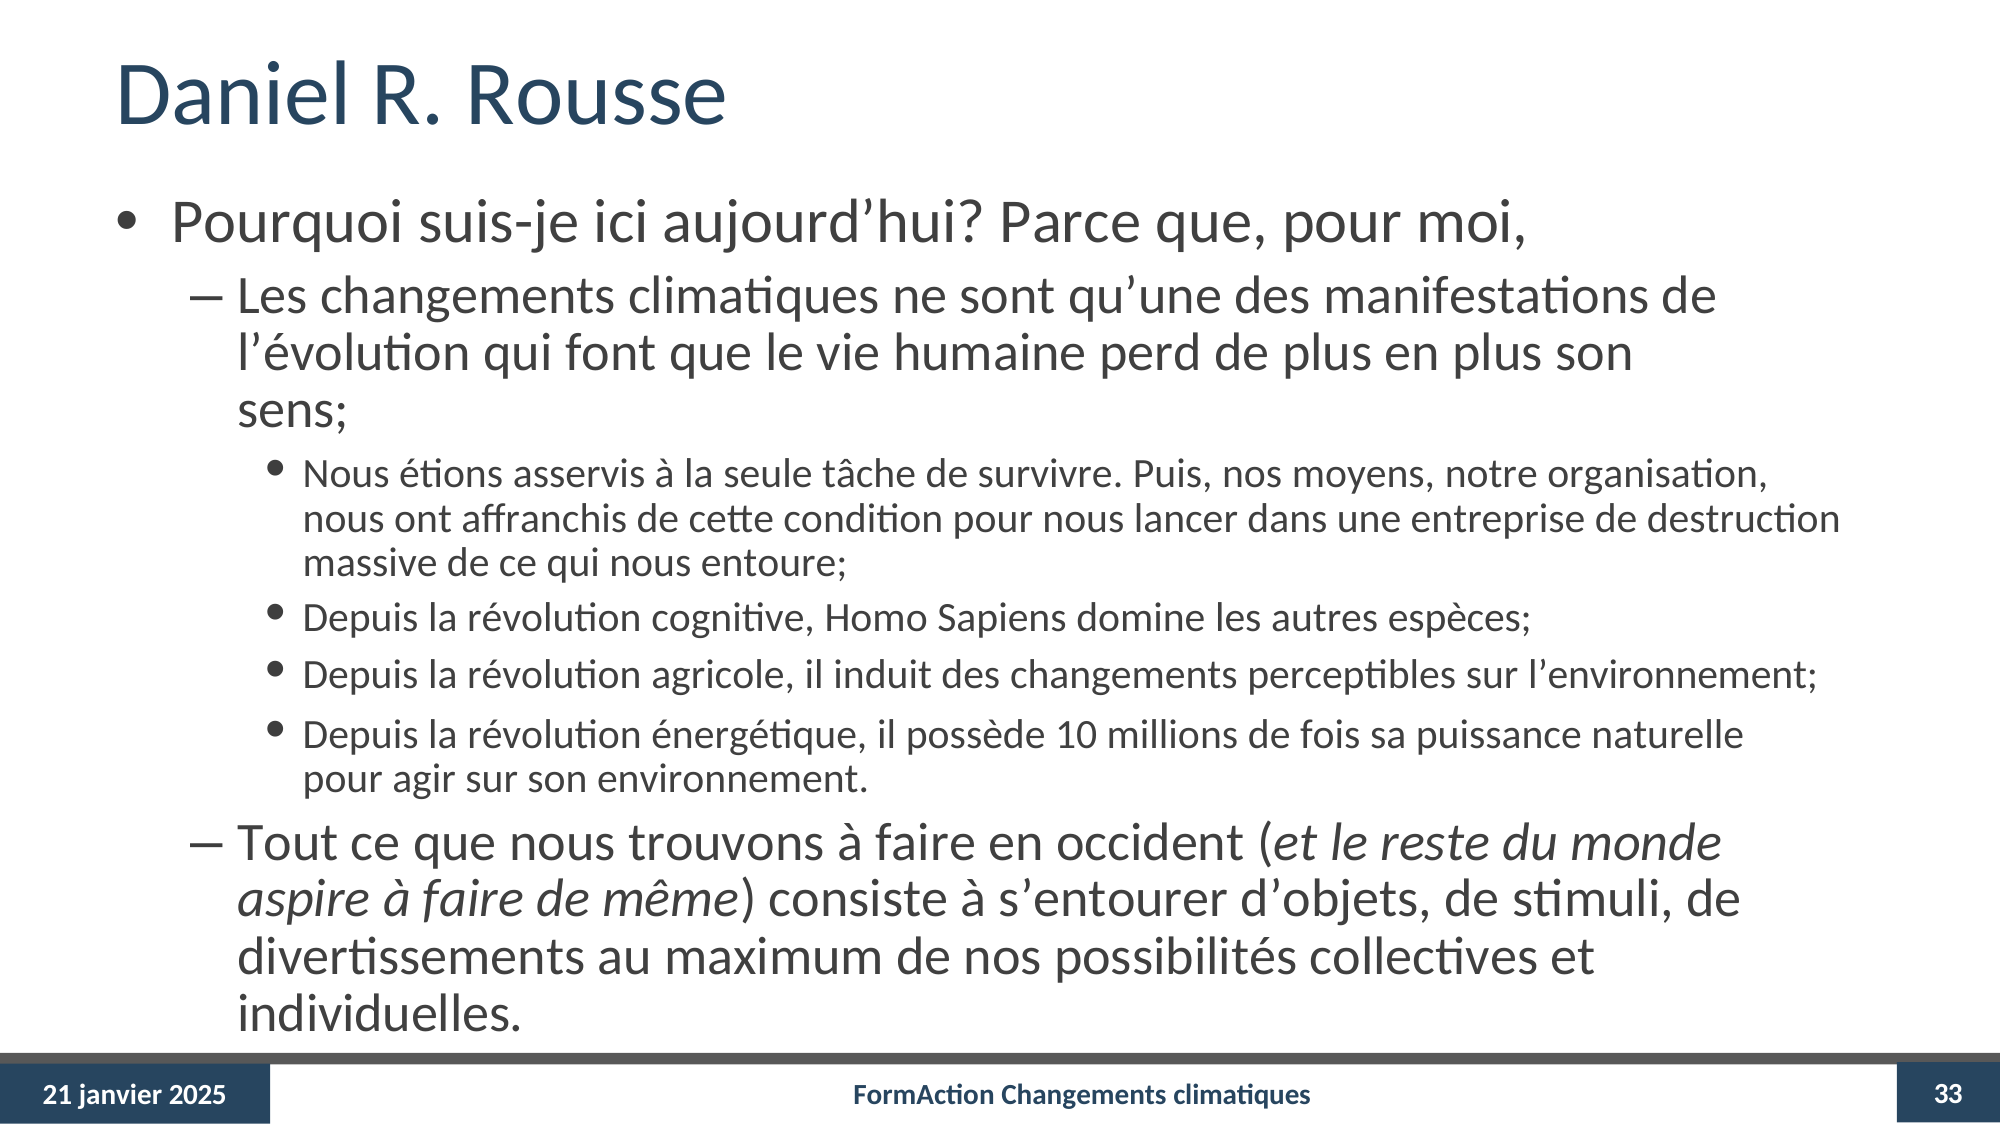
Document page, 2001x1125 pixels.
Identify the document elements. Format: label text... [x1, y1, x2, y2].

list Nous étions asservis à la seule tâche de survivre. Puis, nos moyens, notre organisation, nous ont affranchis de cette condition pour nous lancer dans une entreprise de destruction massive de ce qui nous entoure; [265, 442, 1859, 587]
list Depuis la révolution énergétique, il possède 10 millions de fois sa puissance naturelle pour agir sur son environnement. [265, 703, 1833, 803]
list Depuis la révolution agricole, il induit des changements perceptibles sur l’environnement; [265, 643, 2000, 700]
subtitle Daniel R. Rousse [115, 44, 2000, 144]
list Pourquoi suis-je ici aujourd’hui? Parce que, pour moi, [115, 180, 2000, 258]
list Depuis la révolution cognitive, Homo Sapiens domine les autres espèces; [265, 587, 2000, 643]
list Les changements climatiques ne sont qu’une des manifestations de l’évolution qui font que le vie humaine perd de plus en plus son sens; [190, 267, 1750, 441]
list Tout ce que nous trouvons à faire en occident (et le reste du monde aspire à faire de même) consiste à s’entourer d’objets, de stimuli, de divertissements au maximum de nos possibilités collectives et individuelles. [190, 813, 1858, 1045]
